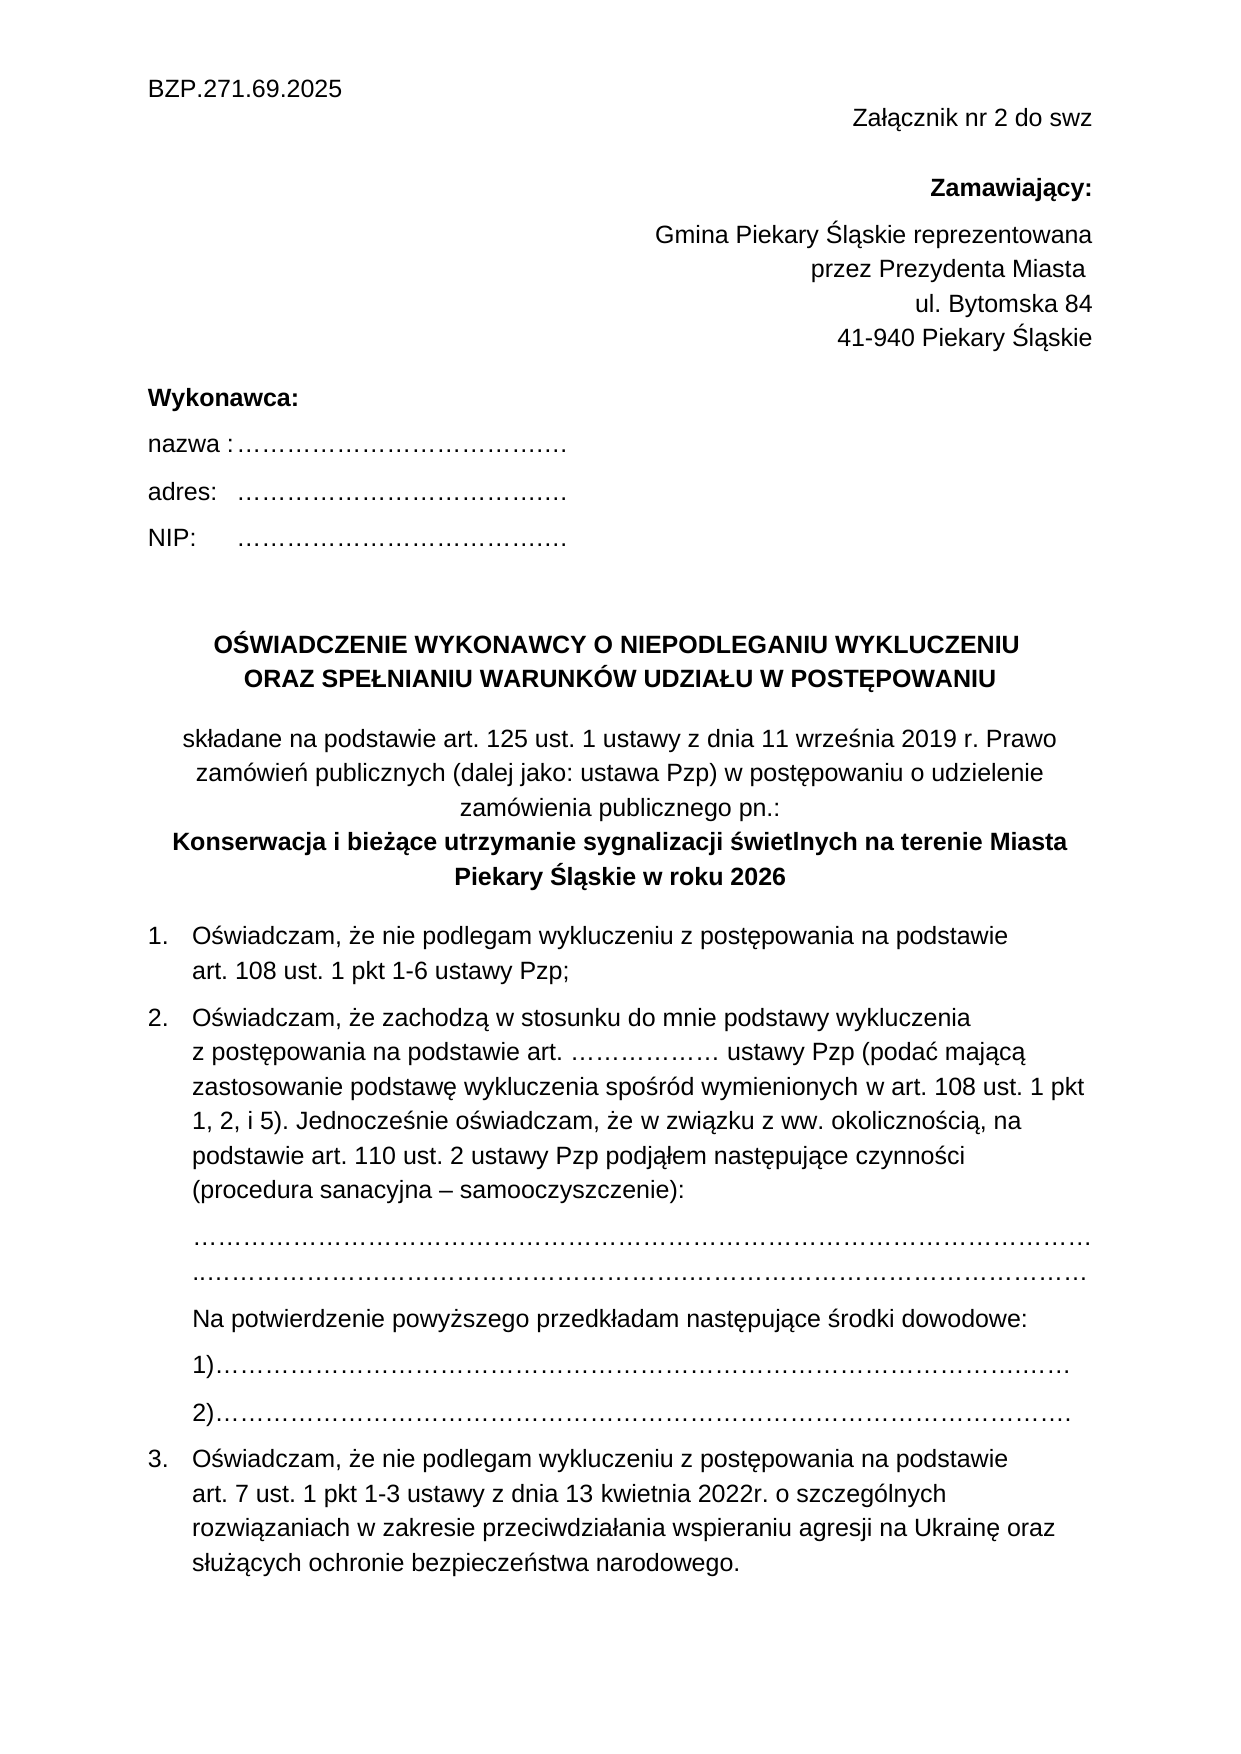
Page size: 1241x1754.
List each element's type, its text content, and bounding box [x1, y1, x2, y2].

list Oświadczam, że zachodzą w stosunku do mnie podstawy wykluczenia z postępowania na podstawie art. ……………… ustawy Pzp (podać mającą zastosowanie podstawę wykluczenia spośród wymienionych w art. 108 ust. 1 pkt 1, 2, i 5). Jednocześnie oświadczam, że w związku z ww. okolicznością, na podstawie art. 110 ust. 2 ustawy Pzp podjąłem następujące czynności (procedura sanacyjna – samooczyszczenie): [148, 1003, 1093, 1204]
text OŚWIADCZENIE WYKONAWCY O NIEPODLEGANIU WYKLUCZENIU ORAZ SPEŁNIANIU WARUNKÓW UDZIAŁU W POSTĘPOWANIU [148, 630, 1093, 693]
list Oświadczam, że nie podlegam wykluczeniu z postępowania na podstawie art. 7 ust. 1 pkt 1-3 ustawy z dnia 13 kwietnia 2022r. o szczególnych rozwiązaniach w zakresie przeciwdziałania wspieraniu agresji na Ukrainę oraz służących ochronie bezpieczeństwa narodowego. [148, 1444, 1093, 1577]
text Gmina Piekary Śląskie reprezentowana przez Prezydenta Miasta ul. Bytomska 84 41-940 Piekary Śląskie [635, 219, 1093, 352]
text 1)…………………………………………………………………………………….…… [192, 1351, 1090, 1379]
text Konserwacja i bieżące utrzymanie sygnalizacji świetlnych na terenie Miasta Piekary Śląskie w roku 2026 [148, 827, 1093, 891]
text Zamawiający: [694, 173, 1093, 201]
text adres: ……………………………….… [148, 476, 1093, 505]
text 2)…………………………………………………………………………………………. [192, 1397, 1090, 1426]
list Oświadczam, że nie podlegam wykluczeniu z postępowania na podstawie art. 108 ust. 1 pkt 1-6 ustawy Pzp; [148, 921, 1093, 984]
text NIP: ……………………………….… [148, 523, 1093, 552]
text Wykonawca: [148, 382, 1093, 411]
text ………………………………………………………………………………………………..………………………………………………….………………………………………… [192, 1222, 1093, 1285]
text składane na podstawie art. 125 ust. 1 ustawy z dnia 11 września 2019 r. Prawo zamówień publicznych (dalej jako: ustawa Pzp) w postępowaniu o udzielenie zamówienia publicznego pn.: [148, 724, 1093, 822]
text nazwa : ……………………………….… [148, 429, 1093, 458]
text Na potwierdzenie powyższego przedkładam następujące środki dowodowe: [192, 1303, 1090, 1332]
